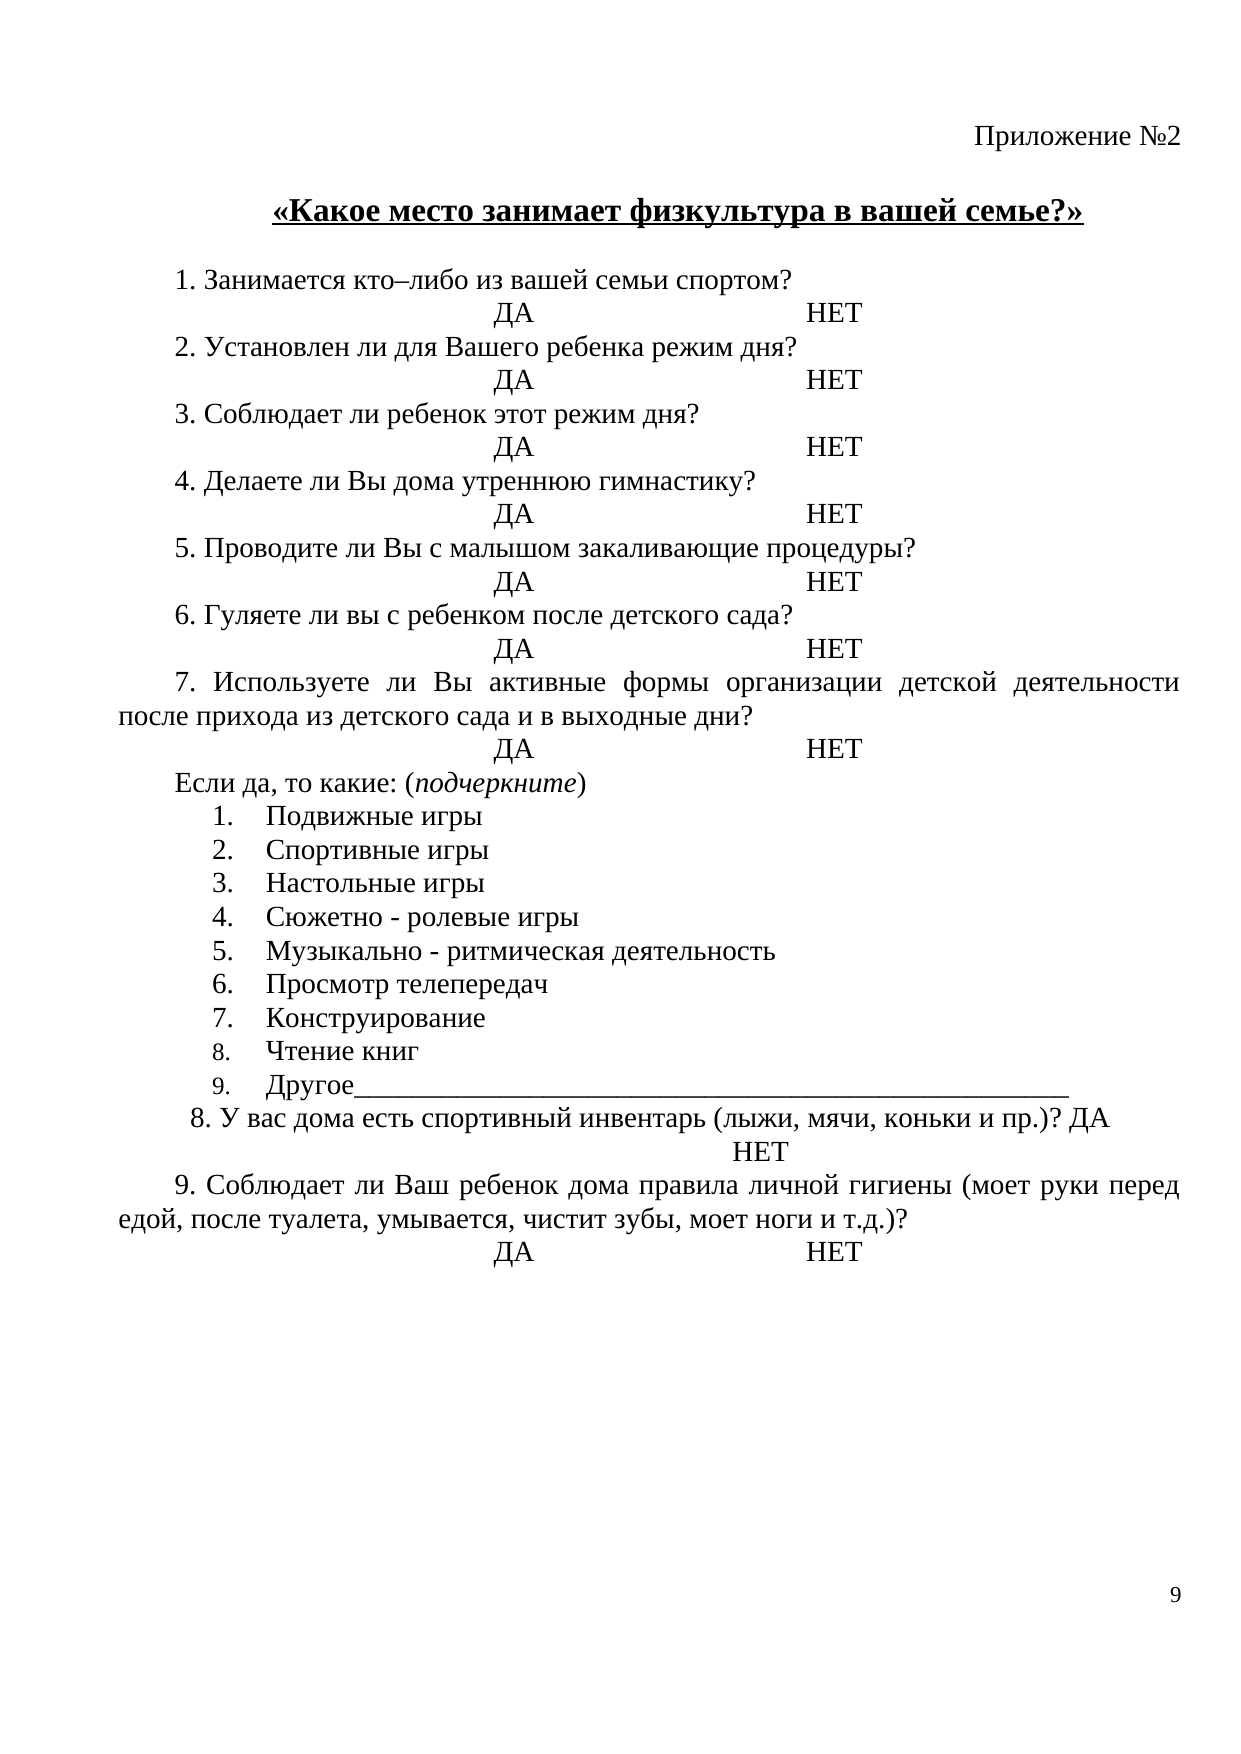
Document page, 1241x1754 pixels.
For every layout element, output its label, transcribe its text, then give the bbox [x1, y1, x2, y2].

text «Какое место занимает физкультура в вашей семье?» [118, 190, 1181, 228]
list Музыкально - ритмическая деятельность [118, 933, 1181, 966]
list Спортивные игры [118, 832, 1181, 866]
text Если да, то какие: (подчеркните) [118, 765, 1181, 798]
text ДА НЕТ [118, 362, 1181, 396]
list Конструирование [118, 1000, 1181, 1033]
text 5. Проводите ли Вы с малышом закаливающие процедуры? [118, 530, 1181, 564]
text ДА НЕТ [118, 564, 1181, 597]
text 7. Используете ли Вы активные формы организации детской деятельности после прихода из детского сада и в выходные дни? [118, 664, 1181, 731]
text 3. Соблюдает ли ребенок этот режим дня? [118, 396, 1181, 429]
list Чтение книг [118, 1033, 1181, 1067]
text ДА НЕТ [118, 1234, 1181, 1268]
list Подвижные игры [118, 798, 1181, 832]
text 6. Гуляете ли вы с ребенком после детского сада? [118, 597, 1181, 631]
text 9. Соблюдает ли Ваш ребенок дома правила личной гигиены (моет руки перед едой, после туалета, умывается, чистит зубы, моет ноги и т.д.)? [118, 1167, 1181, 1234]
list Другое_________________________________________________ [118, 1067, 1181, 1100]
text ДА НЕТ [118, 497, 1181, 530]
text ДА НЕТ [118, 295, 1181, 329]
list Сюжетно - ролевые игры [118, 899, 1181, 933]
list Настольные игры [118, 866, 1181, 899]
text 4. Делаете ли Вы дома утреннюю гимнастику? [118, 463, 1181, 497]
text 1. Занимается кто–либо из вашей семьи спортом? [118, 262, 1181, 295]
list Просмотр телепередач [118, 966, 1181, 1000]
text ДА НЕТ [118, 429, 1181, 463]
text 2. Установлен ли для Вашего ребенка режим дня? [118, 329, 1181, 362]
text 8. У вас дома есть спортивный инвентарь (лыжи, мячи, коньки и пр.)? ДА НЕТ [118, 1100, 1181, 1167]
text ДА НЕТ [118, 631, 1181, 664]
text ДА НЕТ [118, 731, 1181, 765]
text Приложение №2 [118, 118, 1181, 152]
